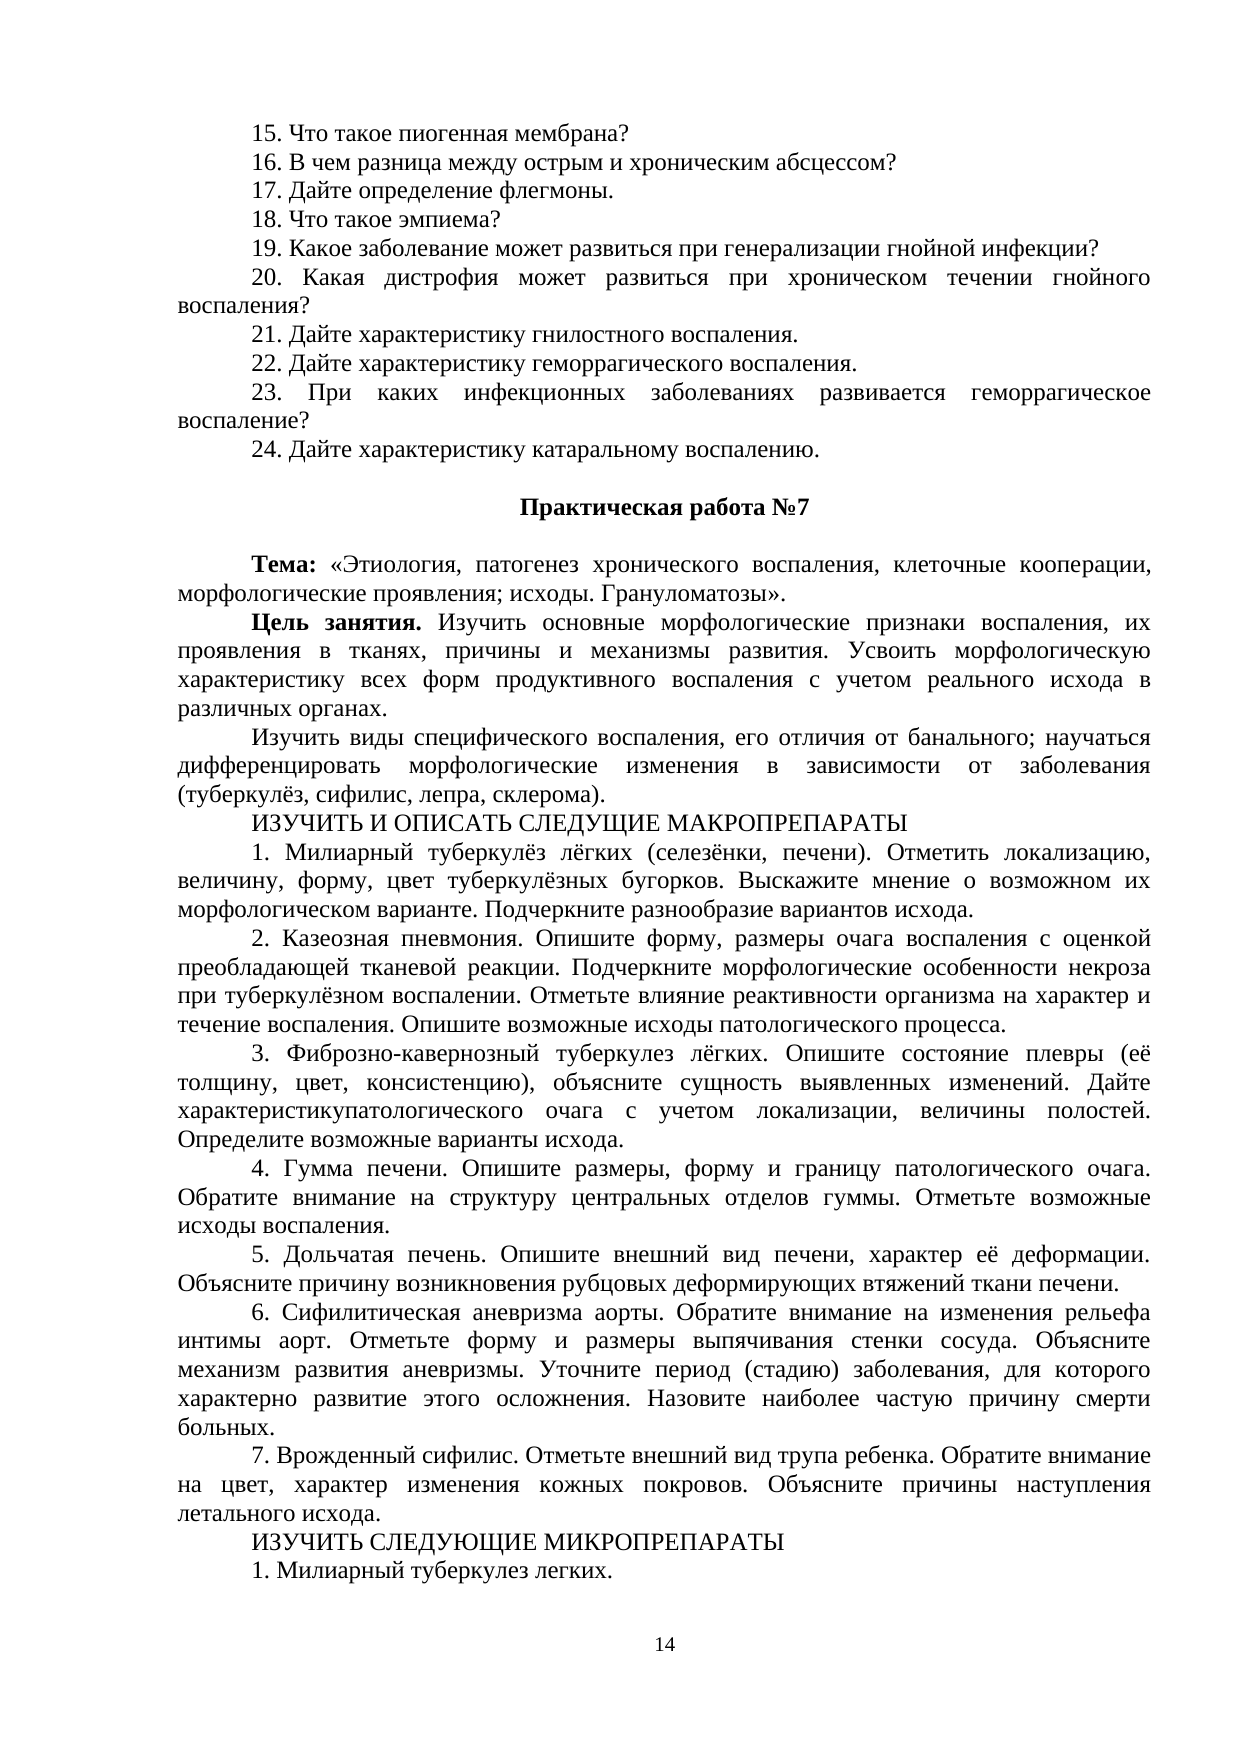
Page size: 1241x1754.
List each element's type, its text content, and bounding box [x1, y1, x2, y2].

text 4. Гумма печени. Опишите размеры, форму и границу патологического очага. Обратите внимание на структуру центральных отделов гуммы. Отметьте возможные исходы воспаления. [177, 1153, 1152, 1239]
text 1. Милиарный туберкулёз лёгких (селезёнки, печени). Отметить локализацию, величину, форму, цвет туберкулёзных бугорков. Выскажите мнение о возможном их морфологическом варианте. Подчеркните разнообразие вариантов исхода. [177, 837, 1152, 923]
text 23. При каких инфекционных заболеваниях развивается геморрагическое воспаление? [177, 377, 1152, 434]
text ИЗУЧИТЬ СЛЕДУЮЩИЕ МИКРОПРЕПАРАТЫ [177, 1527, 1152, 1556]
text 1. Милиарный туберкулез легких. [177, 1556, 1152, 1584]
text 15. Что такое пиогенная мембрана? [177, 118, 1152, 147]
text 17. Дайте определение флегмоны. [177, 176, 1152, 204]
text Изучить виды специфического воспаления, его отличия от банального; научаться дифференцировать морфологические изменения в зависимости от заболевания (туберкулёз, сифилис, лепра, склерома). [177, 722, 1152, 808]
text 6. Сифилитическая аневризма аорты. Обратите внимание на изменения рельефа интимы аорт. Отметьте форму и размеры выпячивания стенки сосуда. Объясните механизм развития аневризмы. Уточните период (стадию) заболевания, для которого характерно развитие этого осложнения. Назовите наиболее частую причину смерти больных. [177, 1297, 1152, 1441]
text Практическая работа №7 [177, 492, 1152, 521]
text 24. Дайте характеристику катаральному воспалению. [177, 434, 1152, 463]
text 18. Что такое эмпиема? [177, 204, 1152, 233]
text 7. Врожденный сифилис. Отметьте внешний вид трупа ребенка. Обратите внимание на цвет, характер изменения кожных покровов. Объясните причины наступления летального исхода. [177, 1441, 1152, 1527]
text 20. Какая дистрофия может развиться при хроническом течении гнойного воспаления? [177, 262, 1152, 319]
text 19. Какое заболевание может развиться при генерализации гнойной инфекции? [177, 233, 1152, 262]
text 16. В чем разница между острым и хроническим абсцессом? [177, 147, 1152, 176]
text Цель занятия. Изучить основные морфологические признаки воспаления, их проявления в тканях, причины и механизмы развития. Усвоить морфологическую характеристику всех форм продуктивного воспаления с учетом реального исхода в различных органах. [177, 607, 1152, 722]
text Тема: «Этиология, патогенез хронического воспаления, клеточные кооперации, морфологические проявления; исходы. Грануломатозы». [177, 549, 1152, 607]
text 2. Казеозная пневмония. Опишите форму, размеры очага воспаления с оценкой преобладающей тканевой реакции. Подчеркните морфологические особенности некроза при туберкулёзном воспалении. Отметьте влияние реактивности организма на характер и течение воспаления. Опишите возможные исходы патологического процесса. [177, 923, 1152, 1038]
text ИЗУЧИТЬ И ОПИСАТЬ СЛЕДУЩИЕ МАКРОПРЕПАРАТЫ [177, 808, 1152, 837]
text 3. Фиброзно-кавернозный туберкулез лёгких. Опишите состояние плевры (её толщину, цвет, консистенцию), объясните сущность выявленных изменений. Дайте характеристикупатологического очага с учетом локализации, величины полостей. Определите возможные варианты исхода. [177, 1038, 1152, 1153]
text 21. Дайте характеристику гнилостного воспаления. [177, 319, 1152, 348]
text 5. Дольчатая печень. Опишите внешний вид печени, характер её деформации. Объясните причину возникновения рубцовых деформирующих втяжений ткани печени. [177, 1239, 1152, 1297]
text 22. Дайте характеристику геморрагического воспаления. [177, 348, 1152, 377]
